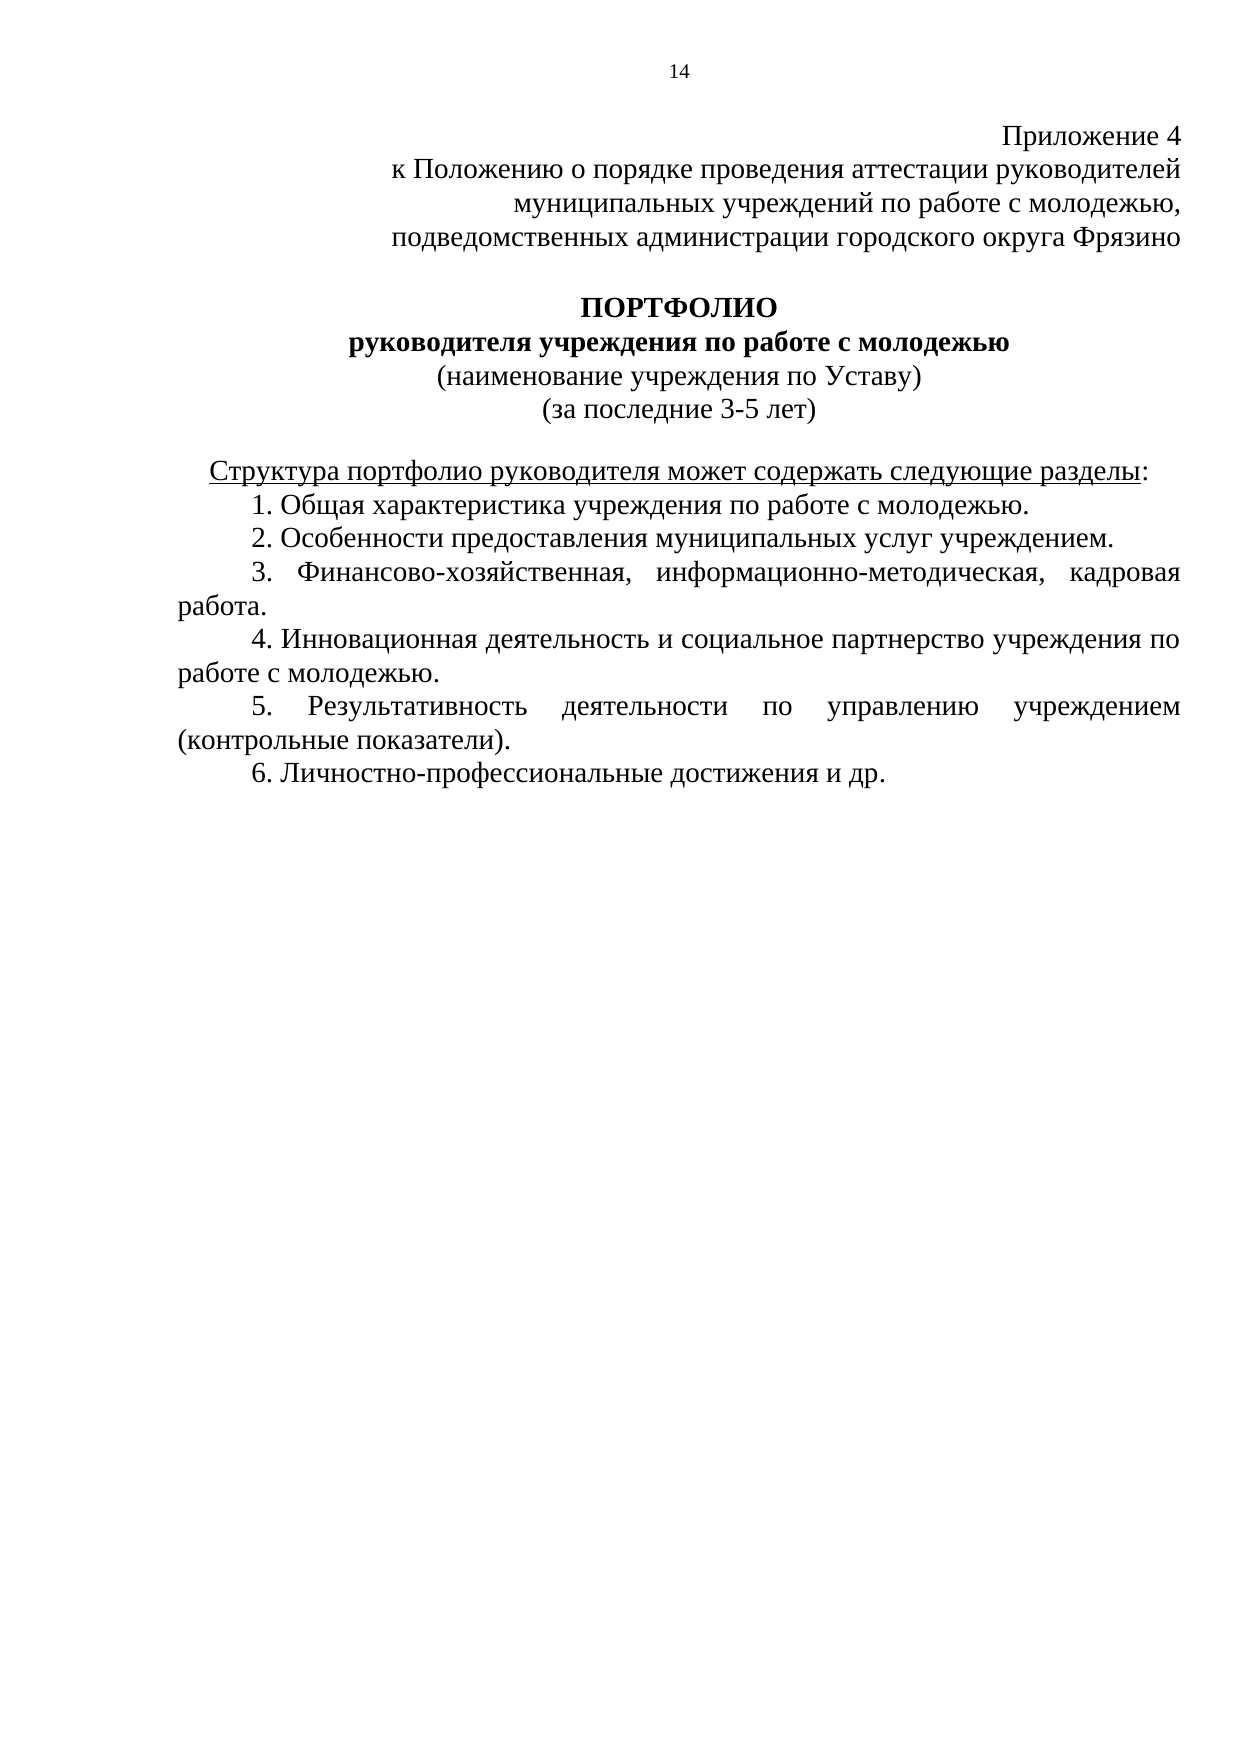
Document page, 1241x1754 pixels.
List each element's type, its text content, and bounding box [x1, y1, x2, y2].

text 3. Финансово-хозяйственная, информационно-методическая, кадровая работа. [177, 554, 1181, 621]
text руководителя учреждения по работе с молодежью [177, 324, 1181, 358]
text к Положению о порядке проведения аттестации руководителей муниципальных учреждений по работе с молодежью, подведомственных администрации городского округа Фрязино [177, 152, 1181, 252]
text (за последние 3-5 лет) [177, 391, 1181, 425]
text Приложение 4 [177, 118, 1181, 152]
text 2. Особенности предоставления муниципальных услуг учреждением. [177, 521, 1181, 554]
text Структура портфолио руководителя может содержать следующие разделы: [177, 453, 1181, 487]
text 1. Общая характеристика учреждения по работе с молодежью. [177, 487, 1181, 521]
text ПОРТФОЛИО [177, 291, 1181, 324]
text 6. Личностно-профессиональные достижения и др. [177, 755, 1181, 789]
text 4. Инновационная деятельность и социальное партнерство учреждения по работе с молодежью. [177, 621, 1181, 688]
text 5. Результативность деятельности по управлению учреждением (контрольные показатели). [177, 688, 1181, 755]
text (наименование учреждения по Уставу) [177, 358, 1181, 391]
